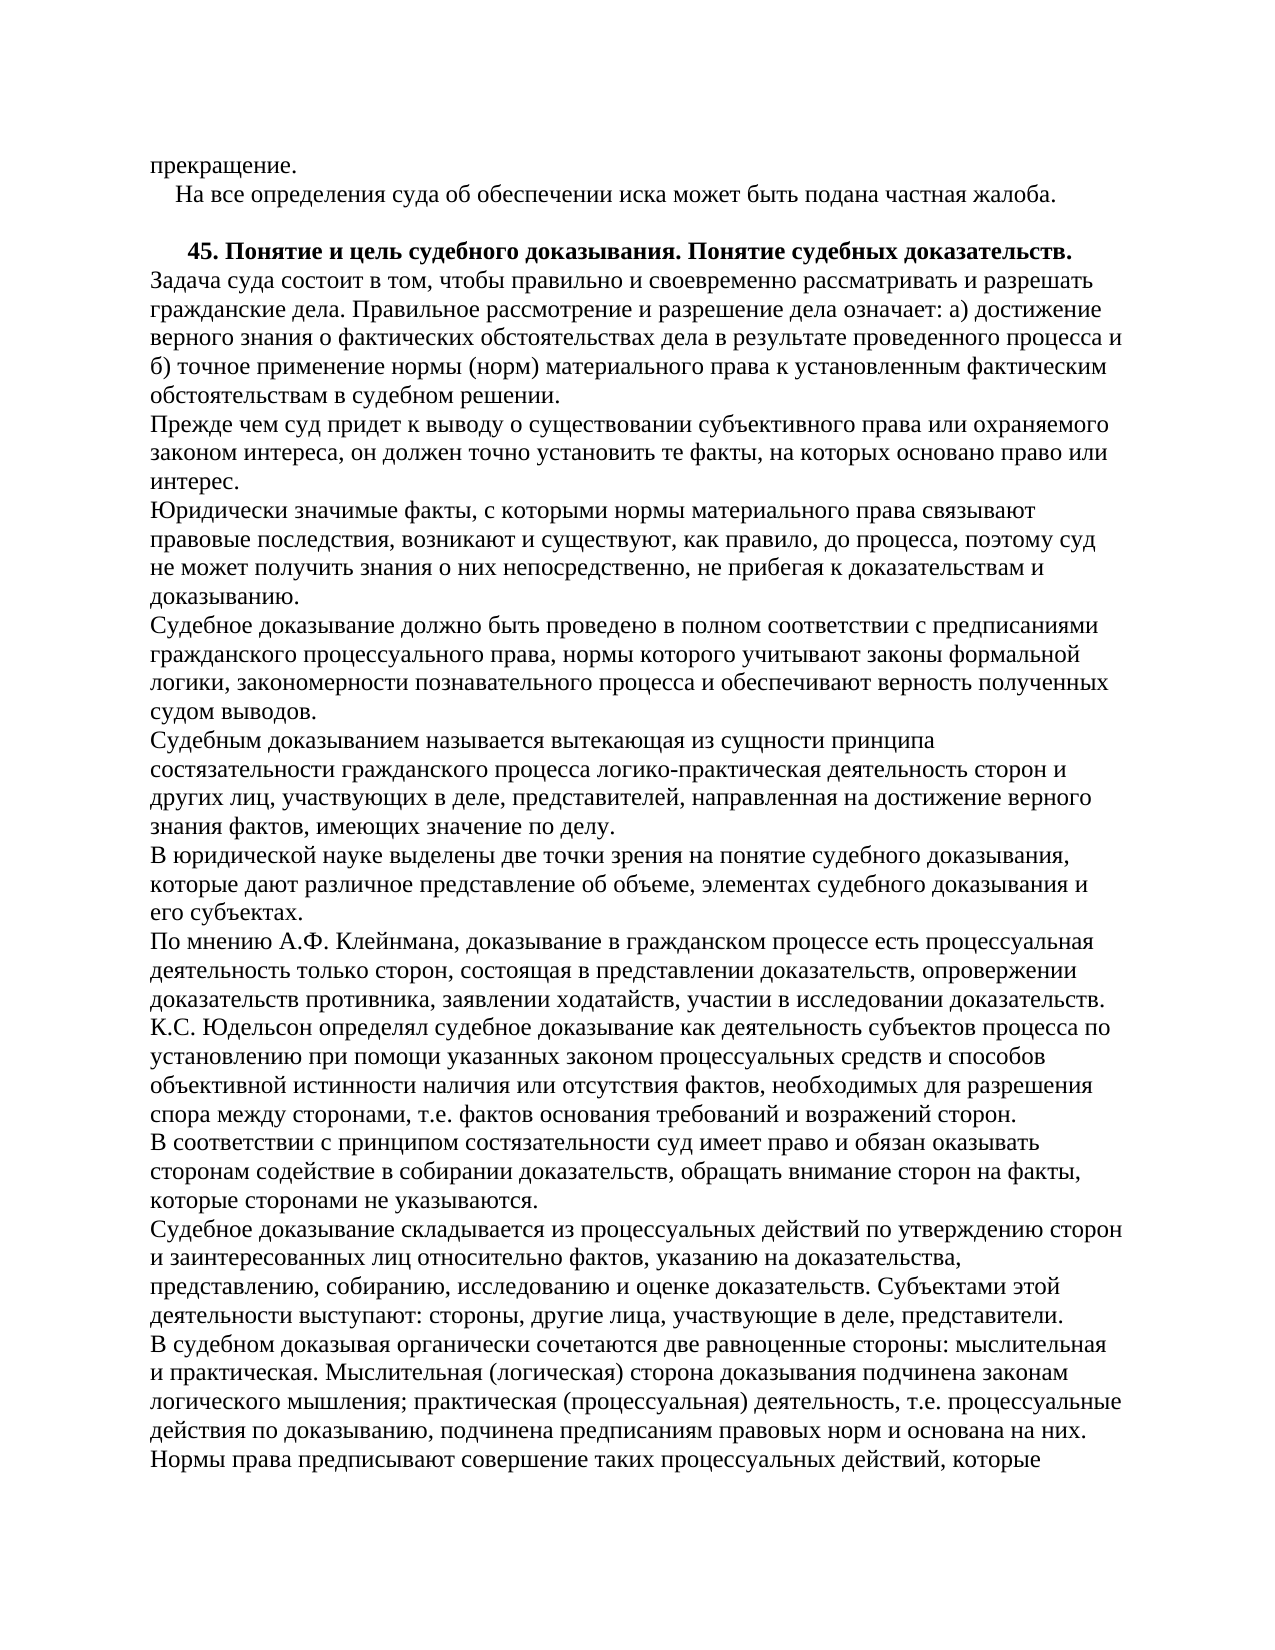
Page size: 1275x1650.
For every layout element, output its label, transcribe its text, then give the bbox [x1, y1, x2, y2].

text К.С. Юдельсон определял судебное доказывание как деятельность субъектов процесса по установлению при помощи указанных законом процессуальных средств и способов объективной истинности наличия или отсутствия фактов, необходимых для разрешения спора между сторонами, т.е. фактов основания требований и возражений сторон. [150, 1012, 1125, 1127]
text В соответствии с принципом состязательности суд имеет право и обязан оказывать сторонам содействие в собирании доказательств, обращать внимание сторон на факты, которые сторонами не указываются. [150, 1127, 1125, 1214]
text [150, 1329, 1125, 1472]
text В юридической науке выделены две точки зрения на понятие судебного доказывания, которые дают различное представление об объеме, элементах судебного доказывания и его субъектах. [150, 840, 1125, 926]
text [150, 150, 1125, 179]
text Юридически значимые факты, с которыми нормы материального права связывают правовые последствия, возникают и существуют, как правило, до процесса, поэтому суд не может получить знания о них непосредственно, не прибегая к доказательствам и доказыванию. [150, 495, 1125, 610]
text Судебным доказыванием называется вытекающая из сущности принципа состязательности гражданского процесса логико-практическая деятельность сторон и других лиц, участвующих в деле, представителей, направленная на достижение верного знания фактов, имеющих значение по делу. [150, 725, 1125, 840]
text Судебное доказывание должно быть проведено в полном соответствии с предписаниями гражданского процессуального права, нормы которого учитывают законы формальной логики, закономерности познавательного процесса и обеспечивают верность полученных судом выводов. [150, 610, 1125, 725]
text По мнению А.Ф. Клейнмана, доказывание в гражданском процессе есть процессуальная деятельность только сторон, состоящая в представлении доказательств, опровержении доказательств противника, заявлении ходатайств, участии в исследовании доказательств. [150, 926, 1125, 1012]
text Прежде чем суд придет к выводу о существовании субъективного права или охраняемого законом интереса, он должен точно установить те факты, на которых основано право или интерес. [150, 409, 1125, 495]
text На все определения суда об обеспечении иска может быть подана частная жалоба. [150, 179, 1125, 207]
text Судебное доказывание складывается из процессуальных действий по утверждению сторон и заинтересованных лиц относительно фактов, указанию на доказательства, представлению, собиранию, исследованию и оценке доказательств. Субъектами этой деятельности выступают: стороны, другие лица, участвующие в деле, представители. [150, 1214, 1125, 1329]
list Понятие и цель судебного доказывания. Понятие судебных доказательств. [187, 236, 1125, 265]
text Задача суда состоит в том, чтобы правильно и своевременно рассматривать и разрешать гражданские дела. Правильное рассмотрение и разрешение дела означает: а) достижение верного знания о фактических обстоятельствах дела в результате проведенного процесса и б) точное применение нормы (норм) материального права к установленным фактическим обстоятельствам в судебном решении. [150, 265, 1125, 409]
